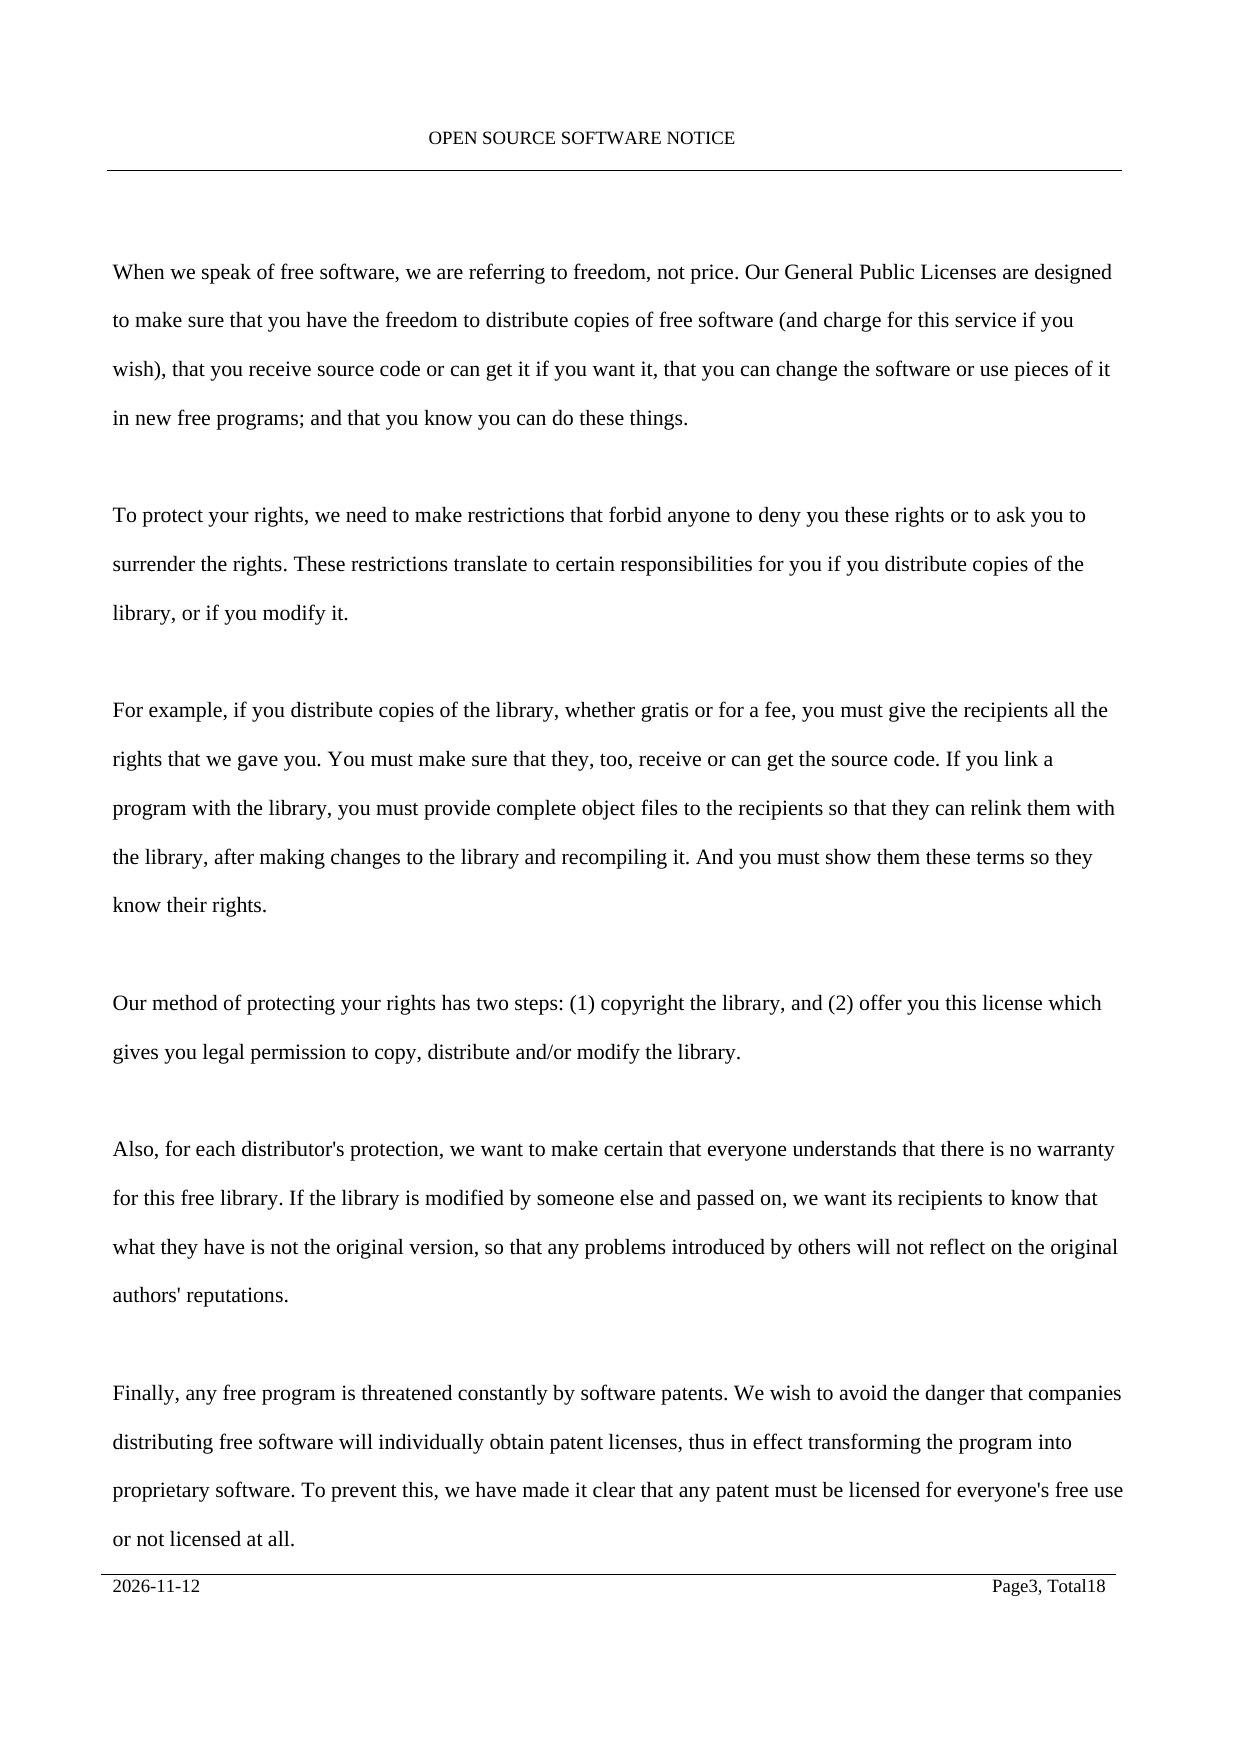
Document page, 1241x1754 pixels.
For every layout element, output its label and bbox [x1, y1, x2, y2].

text [112, 206, 1128, 1555]
